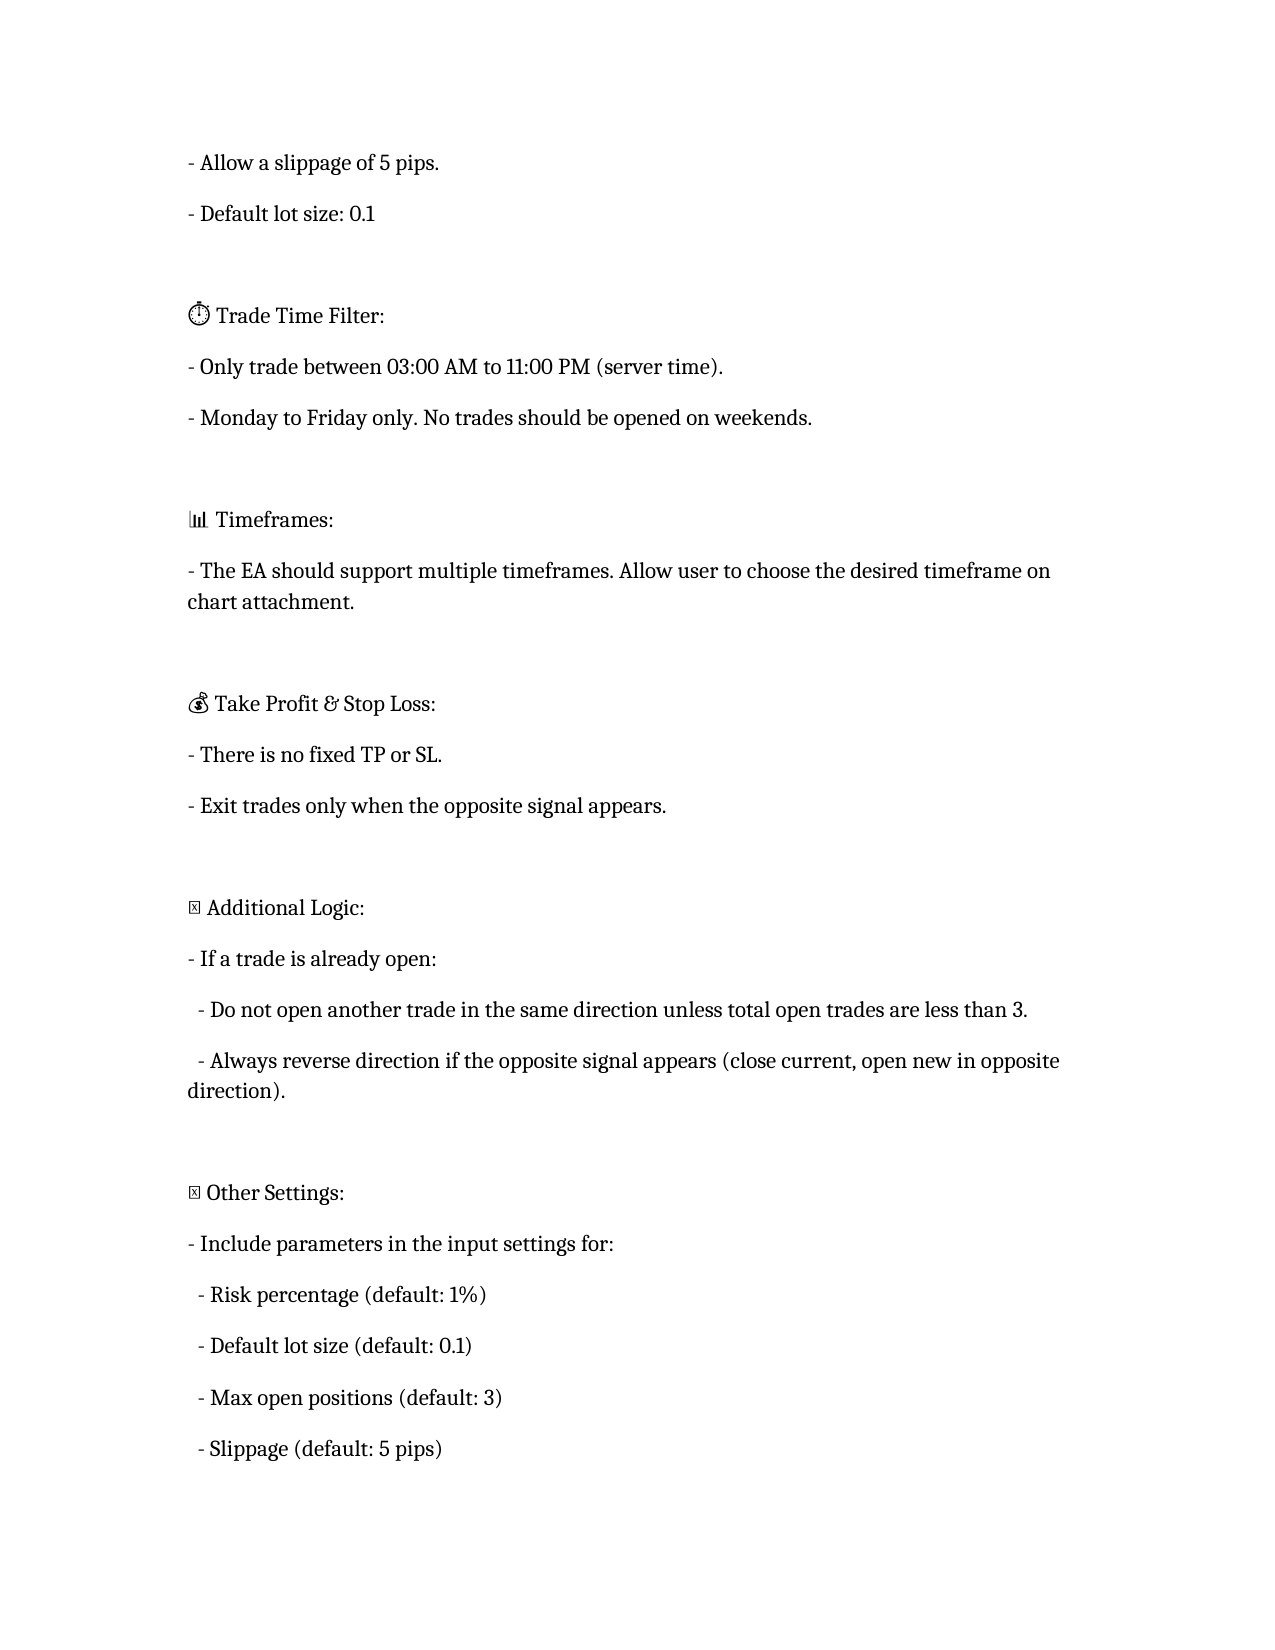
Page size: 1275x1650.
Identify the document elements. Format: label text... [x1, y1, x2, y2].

text ⏱️ Trade Time Filter: [187, 303, 1087, 329]
text 🧪 Other Settings: [187, 1180, 1087, 1207]
text - The EA should support multiple timeframes. Allow user to choose the desired timeframe on chart attachment. [187, 558, 1087, 615]
text - Always reverse direction if the opposite signal appears (close current, open new in opposite direction). [187, 1048, 1087, 1104]
text - Default lot size (default: 0.1) [187, 1333, 1087, 1360]
text - Do not open another trade in the same direction unless total open trades are less than 3. [187, 997, 1087, 1023]
text - Max open positions (default: 3) [187, 1384, 1087, 1411]
text - Risk percentage (default: 1%) [187, 1282, 1087, 1309]
text 💰 Take Profit & Stop Loss: [187, 691, 1087, 717]
text 📊 Timeframes: [187, 507, 1087, 534]
text - Exit trades only when the opposite signal appears. [187, 793, 1087, 819]
text - If a trade is already open: [187, 946, 1087, 972]
text - Default lot size: 0.1 [187, 201, 1087, 227]
text - Slippage (default: 5 pips) [187, 1435, 1087, 1462]
text - Monday to Friday only. No trades should be opened on weekends. [187, 405, 1087, 432]
text - Only trade between 03:00 AM to 11:00 PM (server time). [187, 354, 1087, 381]
text - Include parameters in the input settings for: [187, 1231, 1087, 1258]
text 🧠 Additional Logic: [187, 895, 1087, 921]
text - Allow a slippage of 5 pips. [187, 150, 1087, 176]
text - There is no fixed TP or SL. [187, 742, 1087, 768]
